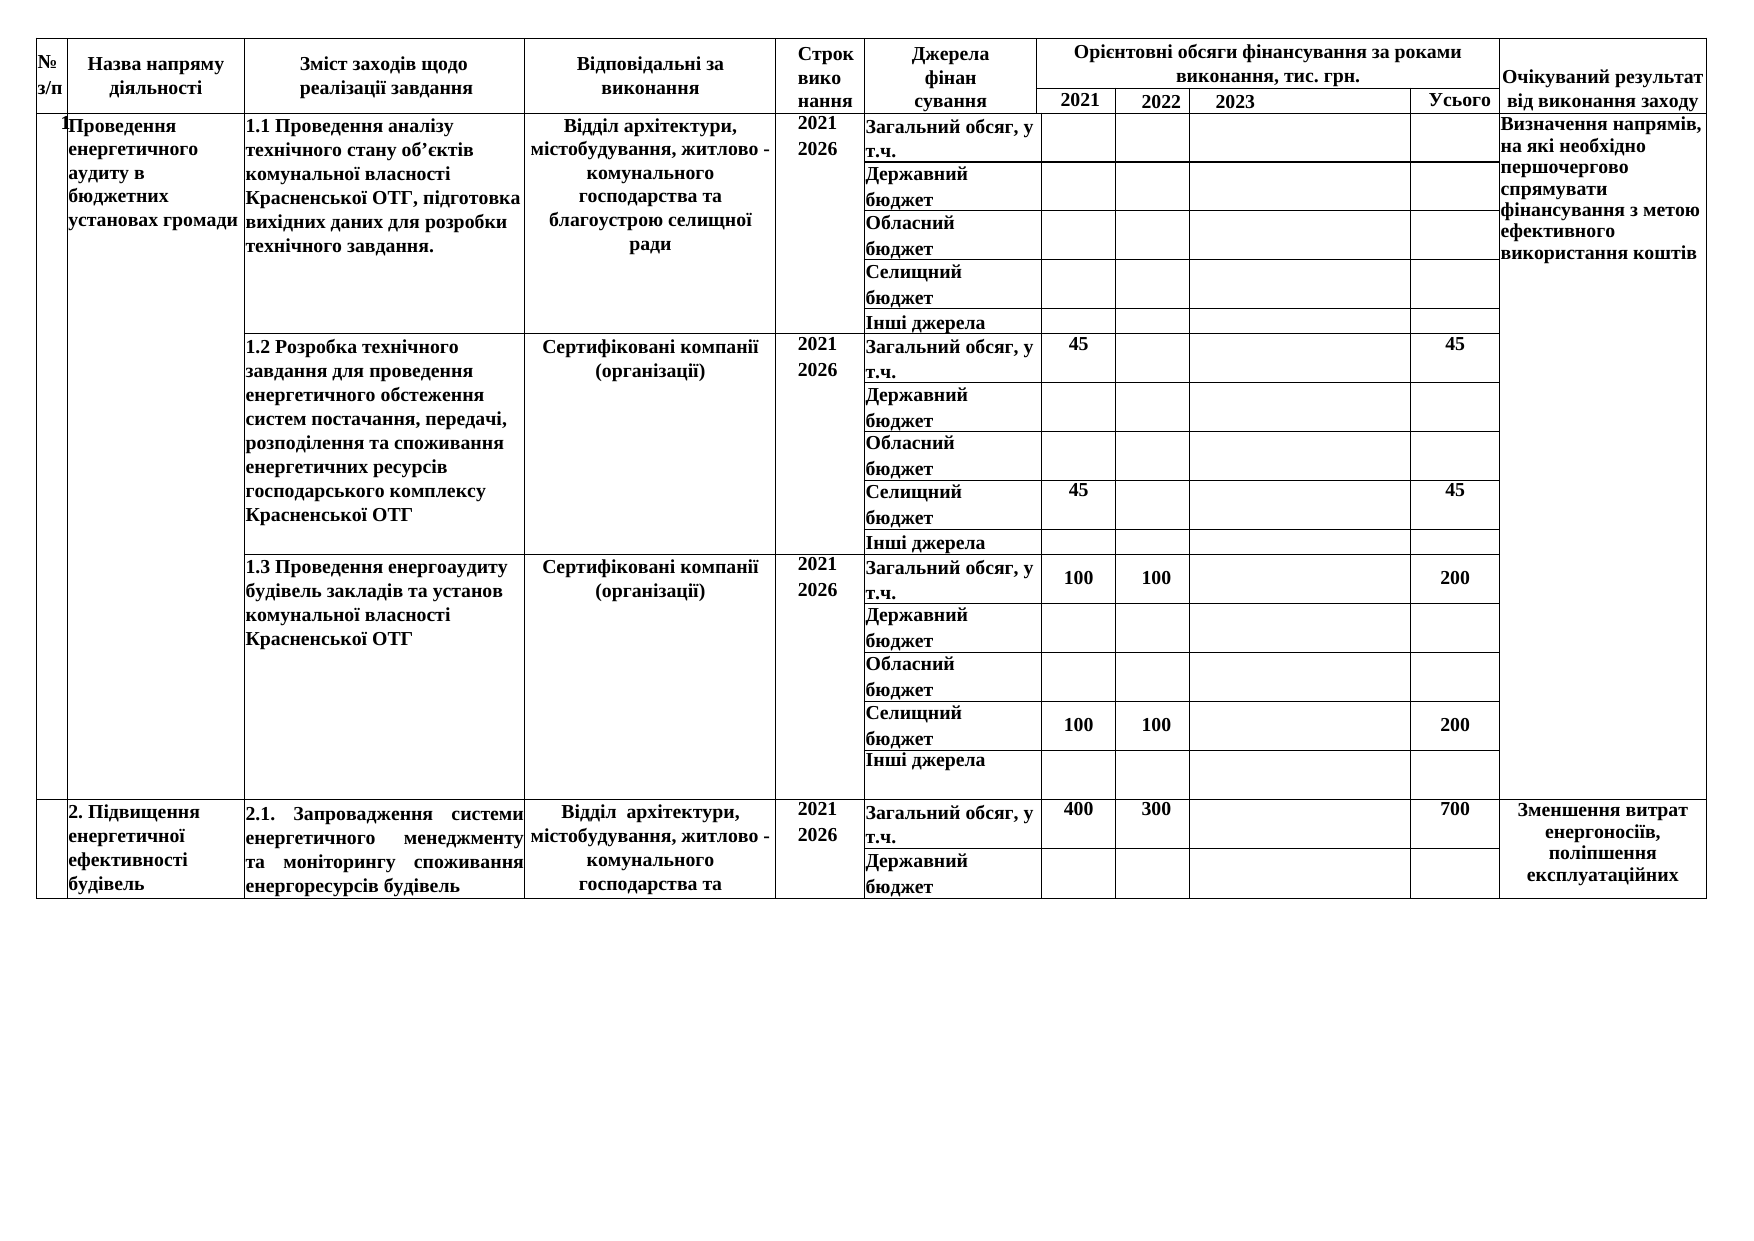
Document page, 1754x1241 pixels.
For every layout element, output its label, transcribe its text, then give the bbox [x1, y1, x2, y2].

table_cell [1042, 211, 1115, 259]
table_cell [1116, 309, 1189, 333]
table_cell Сертифіковані компанії (організації) [525, 334, 775, 554]
table_header Зміст заходів щодо реалізації завдання [245, 39, 524, 112]
table_cell Обласний бюджет [865, 653, 1041, 701]
table_cell 100 [1042, 555, 1115, 603]
table_header № з/п [37, 39, 67, 112]
table_cell [1116, 211, 1189, 259]
table_cell [1411, 530, 1499, 554]
table_cell [1190, 800, 1410, 847]
table_cell [1190, 530, 1410, 554]
table_cell Відділ архітектури, містобудування, житлово - комунального господарства та благоустрою [525, 800, 775, 897]
table_cell Селищний бюджет [865, 702, 1041, 749]
table_cell 100 [1116, 555, 1189, 603]
table_cell Державний бюджет [865, 383, 1041, 431]
table_cell Проведення енергетичного аудиту в бюджетних установах громади [68, 114, 244, 798]
table_cell 2. Підвищення енергетичної ефективності будівель бюджетної сфери [68, 800, 244, 897]
table_cell 200 [1411, 555, 1499, 603]
table_cell [1190, 432, 1410, 480]
table_cell [1042, 604, 1115, 652]
table_cell 2022 [1116, 89, 1189, 112]
table_cell [1190, 163, 1410, 210]
table_cell 100 [1116, 702, 1189, 749]
table_cell 45 [1042, 481, 1115, 529]
table_cell 100 [1042, 702, 1115, 749]
table_header Відповідальні за виконання [525, 39, 775, 112]
table_cell [1190, 383, 1410, 431]
table_cell [1190, 555, 1410, 603]
table_cell [1116, 849, 1189, 897]
table_cell Загальний обсяг, у т.ч. [865, 334, 1041, 382]
table_cell 1 [37, 114, 67, 798]
table_cell Зменшення витрат енергоносіїв, поліпшення експлуатаційних [1500, 800, 1706, 897]
table_cell [1116, 432, 1189, 480]
table_cell [1190, 653, 1410, 701]
table_cell 45 [1411, 481, 1499, 529]
table_cell 45 [1411, 334, 1499, 382]
table_header Орієнтовні обсяги фінансування за роками виконання, тис. грн. [1037, 39, 1499, 87]
table_cell Загальний обсяг, у т.ч. [865, 800, 1041, 847]
table_cell Державний бюджет [865, 604, 1041, 652]
table_cell [1042, 163, 1115, 210]
table_cell Сертифіковані компанії (організації) [525, 555, 775, 798]
table_cell Державний бюджет [865, 163, 1041, 210]
table_cell [1411, 163, 1499, 210]
table_cell [1190, 211, 1410, 259]
table_header Очікуваний результат від виконання заходу [1500, 39, 1706, 112]
table_cell Інші джерела [865, 530, 1041, 554]
table_cell [1411, 604, 1499, 652]
table_cell [1116, 530, 1189, 554]
table_cell 2023 [1190, 89, 1410, 112]
table_cell 45 [1042, 334, 1115, 382]
table_cell 2021 [1037, 89, 1115, 112]
table_cell [1116, 334, 1189, 382]
table_cell [1190, 114, 1410, 161]
table_cell [1042, 432, 1115, 480]
table_cell [1042, 309, 1115, 333]
table_header Строк вико нання [776, 39, 864, 112]
table_cell [1190, 751, 1410, 798]
table_cell [1411, 383, 1499, 431]
table_cell [1042, 530, 1115, 554]
table_cell [1042, 653, 1115, 701]
table_cell [1190, 604, 1410, 652]
table_cell Обласний бюджет [865, 211, 1041, 259]
table_cell 1.3 Проведення енергоаудиту будівель закладів та установ комунальної власності Красненської ОТГ [245, 555, 524, 798]
table_cell 2021 2026 [776, 800, 864, 897]
table_cell [1116, 260, 1189, 308]
table_cell [1042, 849, 1115, 897]
table_cell [1116, 481, 1189, 529]
table_cell [1116, 653, 1189, 701]
table_cell [1042, 751, 1115, 798]
table_cell [1411, 751, 1499, 798]
table_cell [1042, 114, 1115, 161]
table_cell Загальний обсяг, у т.ч. [865, 555, 1041, 603]
table_cell [1411, 849, 1499, 897]
table_cell Відділ архітектури, містобудування, житлово - комунального господарства та благоустрою селищної ради [525, 114, 775, 333]
table_cell Усього [1411, 89, 1499, 112]
table_cell Загальний обсяг, у т.ч. [865, 114, 1041, 161]
table_header Назва напряму діяльності [68, 39, 244, 112]
table_cell Інші джерела [865, 751, 1041, 798]
table_cell [1116, 163, 1189, 210]
table_cell [1411, 653, 1499, 701]
table_cell [1411, 114, 1499, 161]
table_cell 2021 2026 [776, 114, 864, 333]
table_cell [1411, 211, 1499, 259]
table_cell [1411, 260, 1499, 308]
table_cell 700 [1411, 800, 1499, 847]
table_cell [1190, 849, 1410, 897]
table_cell [1042, 383, 1115, 431]
table_cell 300 [1116, 800, 1189, 847]
table_cell Державний бюджет [865, 849, 1041, 897]
table_cell [1411, 309, 1499, 333]
table_cell [1190, 481, 1410, 529]
table_cell 200 [1411, 702, 1499, 749]
table_cell Визначення напрямів, на які необхідно першочергово спрямувати фінансування з метою ефективного використання коштів [1500, 114, 1706, 798]
table_cell [1190, 334, 1410, 382]
table_cell 2.1. Запровадження системи енергетичного менеджменту та моніторингу споживання енергоресурсів будівель [245, 800, 524, 897]
table_cell [1116, 604, 1189, 652]
table_cell [1116, 114, 1189, 161]
table_cell [1190, 702, 1410, 749]
table_cell [1116, 383, 1189, 431]
table_cell [1190, 260, 1410, 308]
table_cell 400 [1042, 800, 1115, 847]
table_cell [1190, 309, 1410, 333]
table_cell Інші джерела [865, 309, 1041, 333]
table_cell [1116, 751, 1189, 798]
table_cell Селищний бюджет [865, 260, 1041, 308]
table_cell [1042, 260, 1115, 308]
table_cell [1411, 432, 1499, 480]
table_cell Селищний бюджет [865, 481, 1041, 529]
table_header Джерела фінан сування [865, 39, 1036, 112]
table_cell [37, 800, 67, 897]
table_cell 2021 2026 [776, 555, 864, 798]
table_cell 1.2 Розробка технічного завдання для проведення енергетичного обстеження систем постачання, передачі, розподілення та споживання енергетичних ресурсів господарського комплексу Красненської ОТГ [245, 334, 524, 554]
table_cell 1.1 Проведення аналізу технічного стану об’єктів комунальної власності Красненської ОТГ, підготовка вихідних даних для розробки технічного завдання. [245, 114, 524, 333]
table_cell Обласний бюджет [865, 432, 1041, 480]
table_cell 2021 2026 [776, 334, 864, 554]
